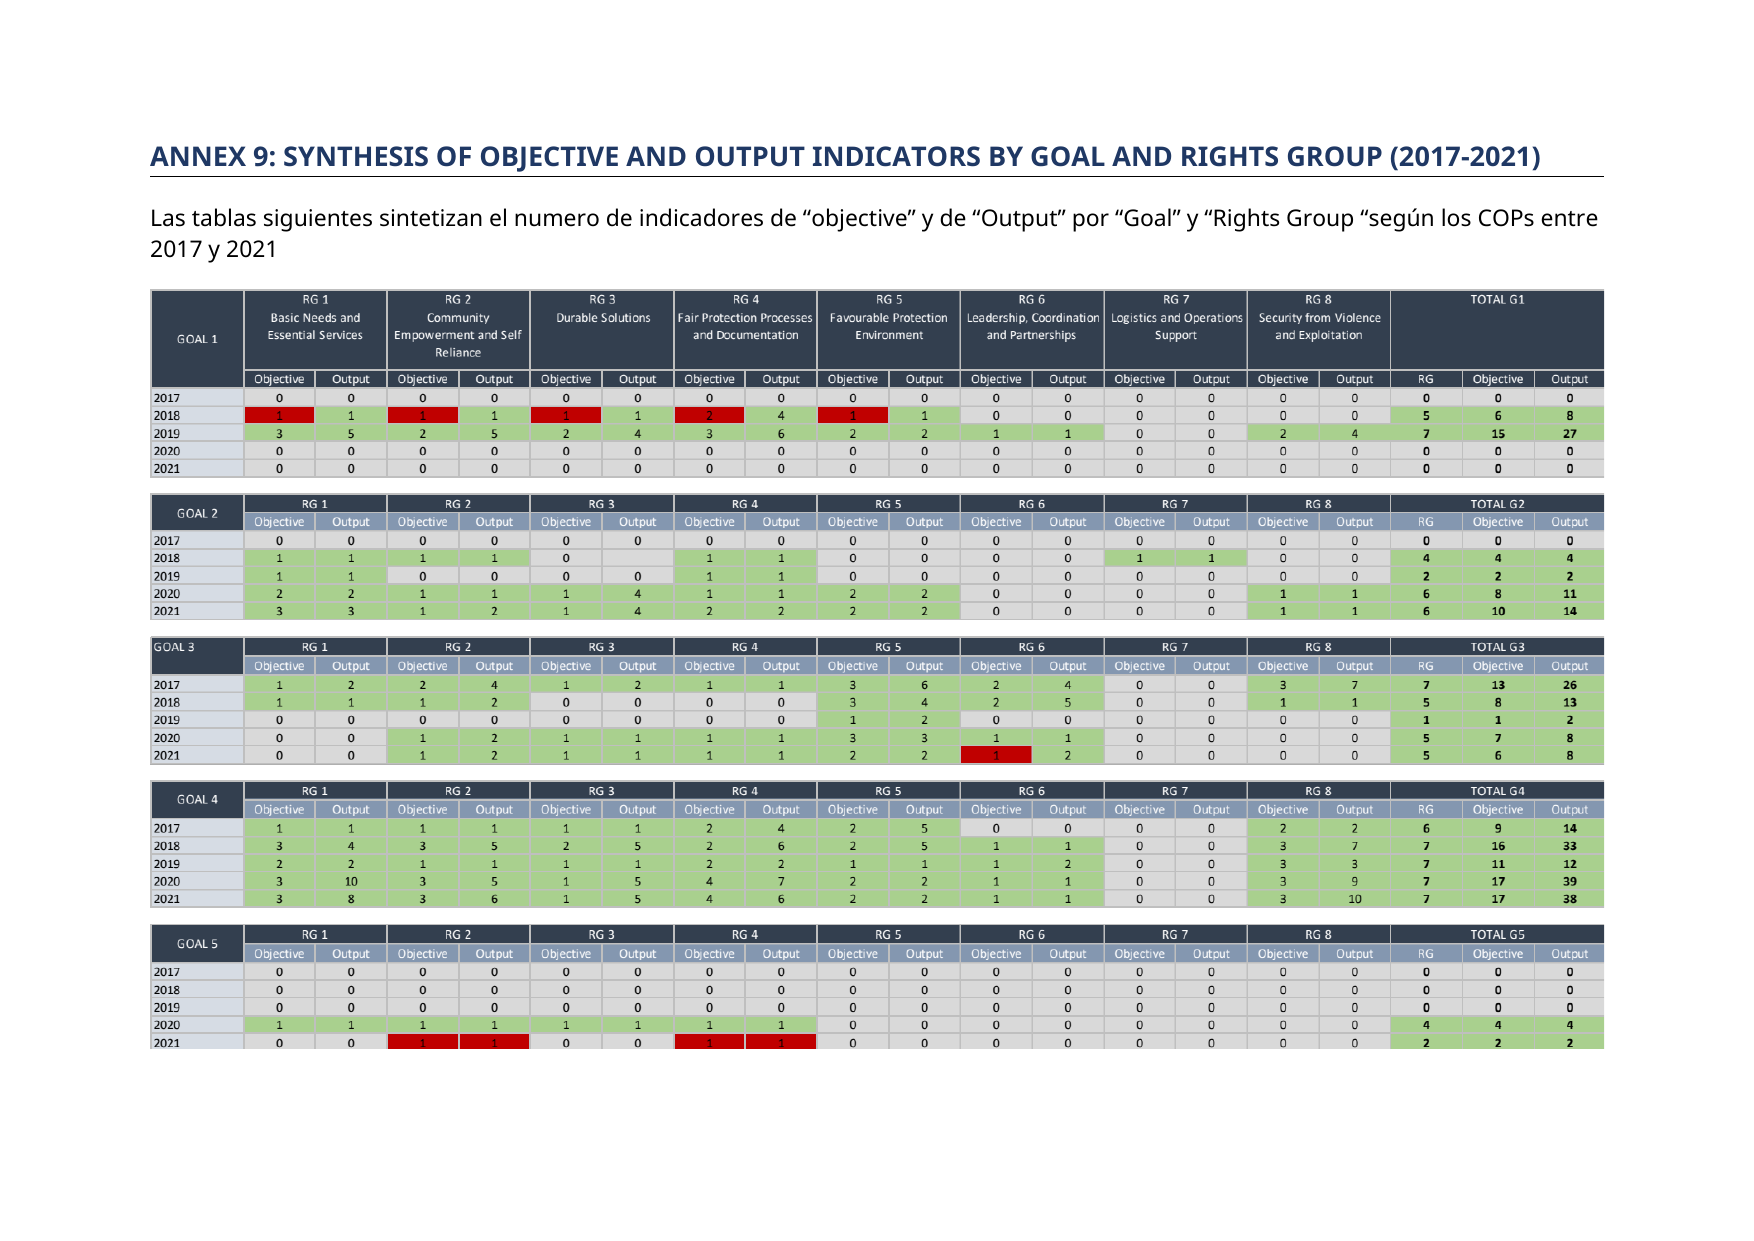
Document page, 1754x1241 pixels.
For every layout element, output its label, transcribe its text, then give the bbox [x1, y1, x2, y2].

text Las tablas siguientes sintetizan el numero de indicadores de “objective” y de “Output” por “Goal” y “Rights Group “según los COPs entre 2017 y 2021 [150, 202, 1604, 264]
text ANNEX 9: SYNTHESIS OF OBJECTIVE AND OUTPUT INDICATORS BY GOAL AND RIGHTS GROUP (2017-2021) [150, 137, 1604, 176]
